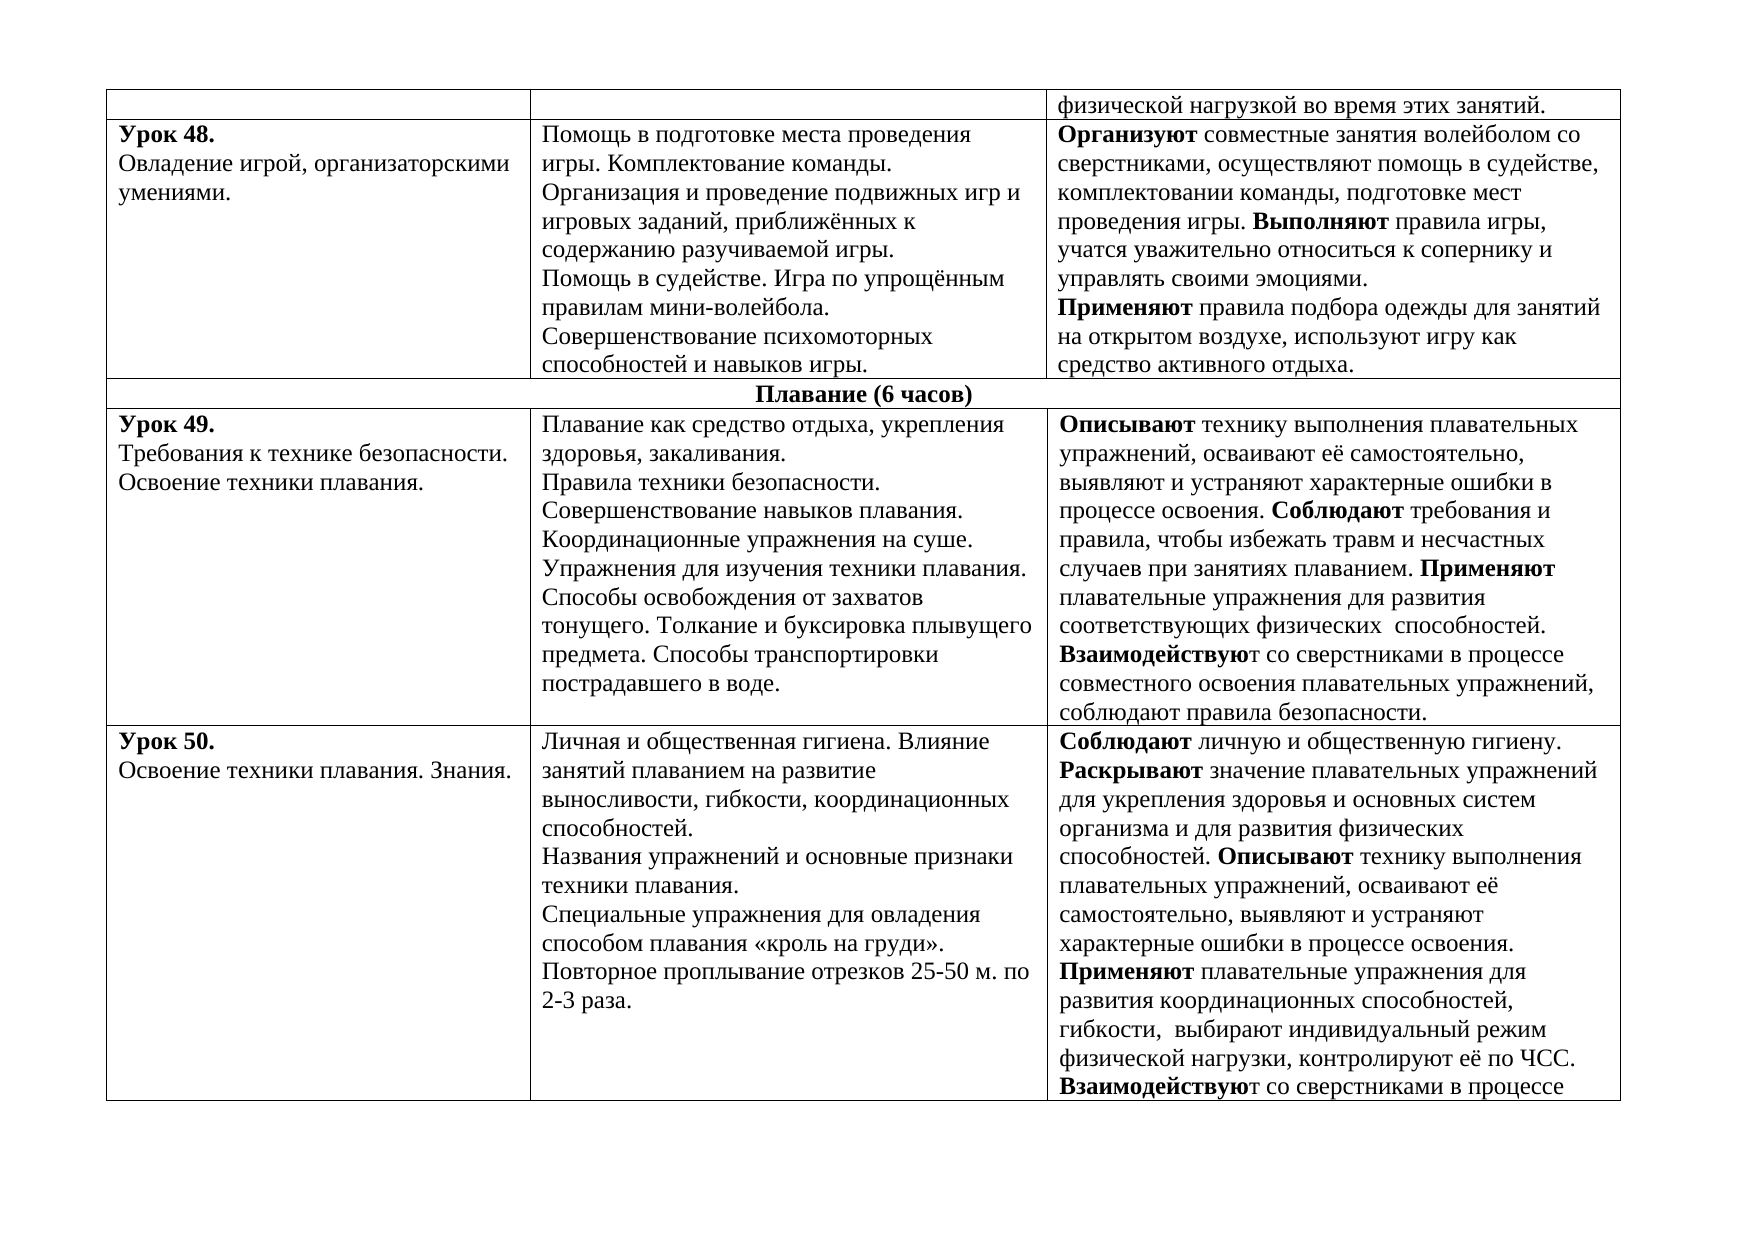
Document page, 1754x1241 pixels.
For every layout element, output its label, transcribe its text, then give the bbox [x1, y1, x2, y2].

table_cell Плавание как средство отдыха, укрепления здоровья, закаливания. Правила техники безопасности. Совершенствование навыков плавания. Координационные упражнения на суше. Упражнения для изучения техники плавания. Способы освобождения от захватов тонущего. Толкание и буксировка плывущего предмета. Способы транспортировки пострадавшего в воде. [531, 409, 1047, 725]
table_cell Плавание (6 часов) [107, 379, 1620, 408]
table_cell Помощь в подготовке места проведения игры. Комплектование команды. Организация и проведение подвижных игр и игровых заданий, приближённых к содержанию разучиваемой игры. Помощь в судействе. Игра по упрощённым правилам мини-волейбола. Совершенствование психомоторных способностей и навыков игры. [531, 120, 1046, 378]
table_cell Организуют совместные занятия волейболом со сверстниками, осуществляют помощь в судействе, комплектовании команды, подготовке мест проведения игры. Выполняют правила игры, учатся уважительно относиться к сопернику и управлять своими эмоциями. Применяют правила подбора одежды для занятий на открытом воздухе, используют игру как средство активного отдыха. [1047, 120, 1620, 378]
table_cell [107, 90, 530, 118]
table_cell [1047, 90, 1620, 118]
table_cell Описывают технику выполнения плавательных упражнений, осваивают её самостоятельно, выявляют и устраняют характерные ошибки в процессе освоения. Соблюдают требования и правила, чтобы избежать травм и несчастных случаев при занятиях плаванием. Применяют плавательные упражнения для развития соответствующих физических способностей. Взаимодействуют со сверстниками в процессе совместного освоения плавательных упражнений, соблюдают правила безопасности. [1048, 409, 1620, 725]
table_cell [107, 726, 530, 1100]
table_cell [1048, 726, 1620, 1100]
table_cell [531, 726, 1047, 1100]
table_cell Урок 49. Требования к технике безопасности. Освоение техники плавания. [107, 409, 530, 725]
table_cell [531, 90, 1046, 118]
table_cell Урок 48. Овладение игрой, организаторскими умениями. [107, 120, 530, 378]
